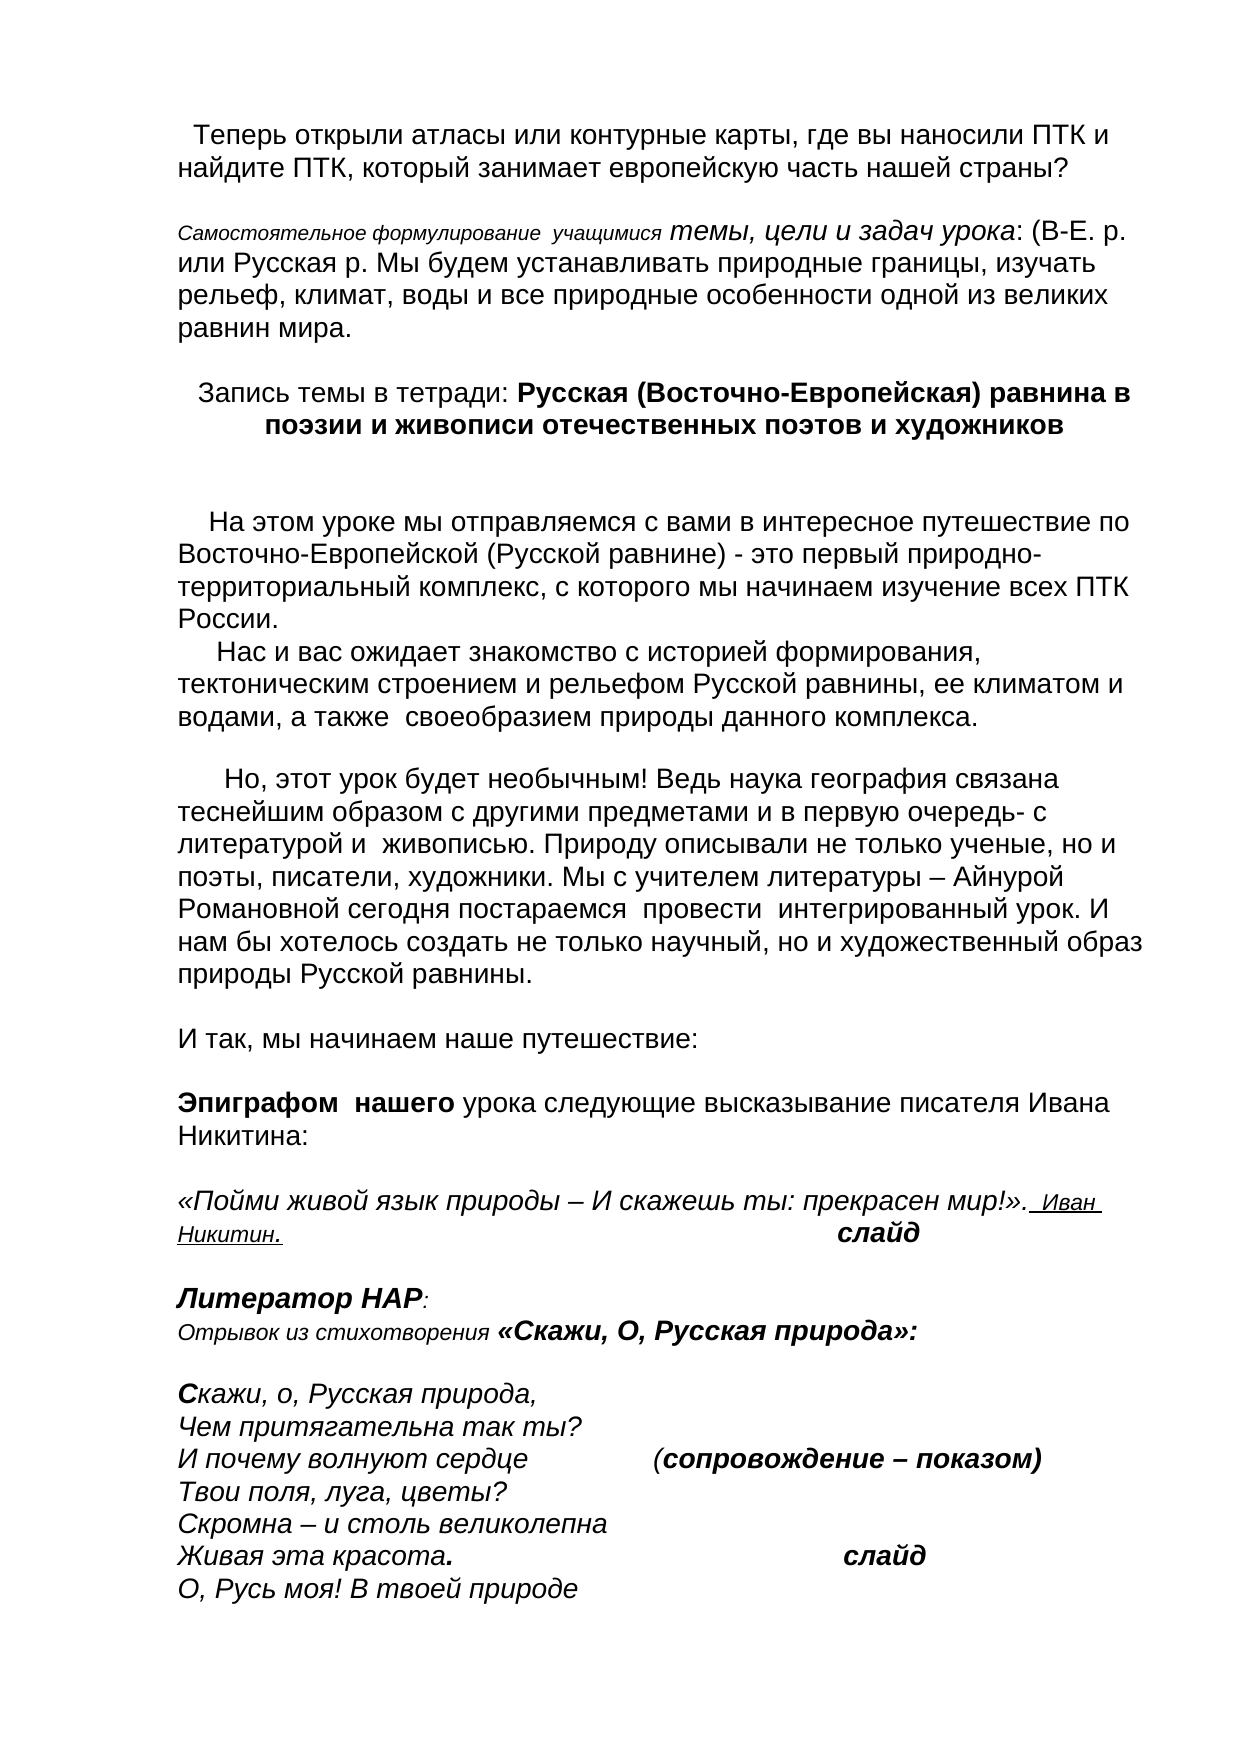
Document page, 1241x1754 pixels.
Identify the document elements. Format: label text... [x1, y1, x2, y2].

text На этом уроке мы отправляемся с вами в интересное путешествие по Восточно-Европейской (Русской равнине) - это первый природно-территориальный комплекс, с которого мы начинаем изучение всех ПТК России. [177, 505, 1152, 635]
text Твои поля, луга, цветы? [177, 1474, 1152, 1507]
text Эпиграфом нашего урока следующие высказывание писателя Ивана Никитина: [177, 1086, 1152, 1151]
text Литератор НАР: [177, 1281, 1152, 1314]
text «Пойми живой язык природы – И скажешь ты: прекрасен мир!». Иван Никитин. слайд [177, 1184, 1152, 1248]
text Чем притягательна так ты? [177, 1410, 1152, 1442]
text Запись темы в тетради: Русская (Восточно-Европейская) равнина в поэзии и живописи отечественных поэтов и художников [177, 376, 1152, 440]
text Живая эта красота. слайд [177, 1539, 1152, 1572]
text Скромна – и столь великолепна [177, 1507, 1152, 1539]
text Но, этот урок будет необычным! Ведь наука география связана теснейшим образом с другими предметами и в первую очередь- с литературой и живописью. Природу описывали не только ученые, но и поэты, писатели, художники. Мы с учителем литературы – Айнурой Романовной сегодня постараемся провести интегрированный урок. И нам бы хотелось создать не только научный, но и художественный образ природы Русской равнины. [177, 762, 1152, 989]
text Теперь открыли атласы или контурные карты, где вы наносили ПТК и найдите ПТК, который занимает европейскую часть нашей страны? [177, 118, 1152, 183]
text И так, мы начинаем наше путешествие: [177, 1022, 1152, 1054]
text Нас и вас ожидает знакомство с историей формирования, тектоническим строением и рельефом Русской равнины, ее климатом и водами, а также своеобразием природы данного комплекса. [177, 635, 1152, 732]
text О, Русь моя! В твоей природе [177, 1572, 1152, 1604]
text Скажи, о, Русская природа, [177, 1377, 1152, 1410]
text Самостоятельное формулирование учащимися темы, цели и задач урока: (В-Е. р. или Русская р. Мы будем устанавливать природные границы, изучать рельеф, климат, воды и все природные особенности одной из великих равнин мира. [177, 213, 1152, 343]
text Отрывок из стихотворения «Скажи, О, Русская природа»: [177, 1314, 1152, 1347]
text И почему волнуют сердце (сопровождение – показом) [177, 1442, 1152, 1474]
